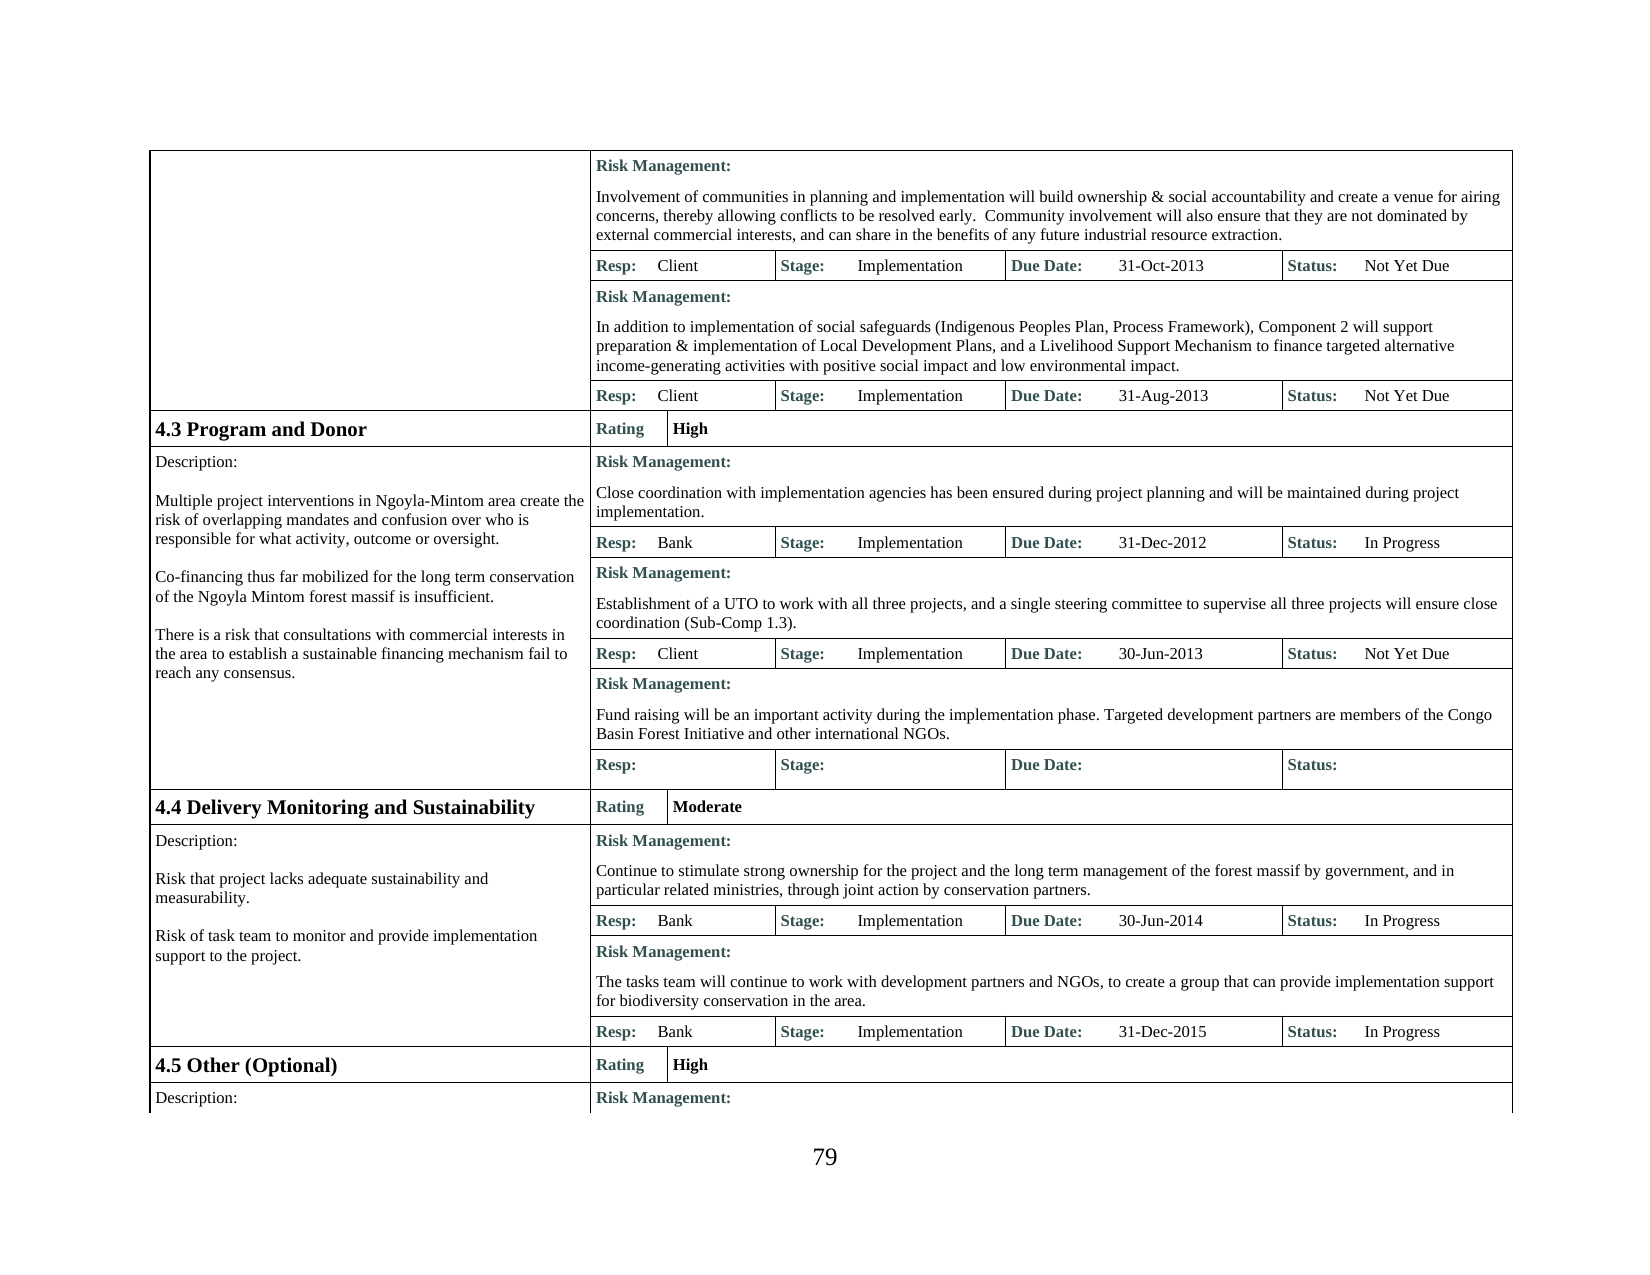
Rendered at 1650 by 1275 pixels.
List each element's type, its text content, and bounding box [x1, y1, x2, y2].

table_cell Risk Management: [591, 936, 1512, 966]
table_cell Fund raising will be an important activity during the implementation phase. Targeted development partners are members of the Congo Basin Forest Initiative and other international NGOs. [591, 699, 1512, 748]
table_cell Description: Multiple project interventions in Ngoyla-Mintom area create the risk of overlapping mandates and confusion over who is responsible for what activity, outcome or oversight. Co-financing thus far mobilized for the long term conservation of the Ngoyla Mintom forest massif is insufficient. There is a risk that consultations with commercial interests in the area to establish a sustainable financing mechanism fail to reach any consensus. [151, 447, 590, 789]
table_cell Due Date: [1006, 639, 1113, 668]
table_cell Client [652, 251, 775, 280]
table_cell Risk Management: [591, 669, 1512, 699]
table_cell Resp: [591, 251, 652, 280]
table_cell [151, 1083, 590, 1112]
table_cell Stage: [776, 906, 852, 935]
table_cell 30-Jun-2014 [1113, 906, 1282, 935]
table_cell In Progress [1359, 906, 1512, 935]
table_cell Risk Management: [591, 281, 1512, 311]
table_cell Moderate [668, 790, 1512, 824]
table_cell Not Yet Due [1359, 381, 1512, 410]
table_cell In addition to implementation of social safeguards (Indigenous Peoples Plan, Process Framework), Component 2 will support preparation & implementation of Local Development Plans, and a Livelihood Support Mechanism to finance targeted alternative income-generating activities with positive social impact and low environmental impact. [591, 311, 1512, 380]
table_cell Implementation [852, 251, 1005, 280]
table_cell Implementation [852, 639, 1005, 668]
table_cell 4.5 Other (Optional) [151, 1047, 590, 1082]
table_cell Resp: [591, 639, 652, 668]
table_cell 31-Oct-2013 [1113, 251, 1282, 280]
table_cell Stage: [776, 750, 852, 789]
table_cell Implementation [852, 1017, 1005, 1046]
table_cell Due Date: [1006, 381, 1113, 410]
table_cell Continue to stimulate strong ownership for the project and the long term management of the forest massif by government, and in particular related ministries, through joint action by conservation partners. [591, 855, 1512, 904]
table_cell Client [652, 639, 775, 668]
table_cell Due Date: [1006, 750, 1113, 789]
table_cell Status: [1283, 906, 1359, 935]
table_cell Due Date: [1006, 1017, 1113, 1046]
table_cell [1113, 750, 1282, 789]
table_cell [1359, 750, 1512, 789]
table_cell 30-Jun-2013 [1113, 639, 1282, 668]
table_cell Rating [591, 411, 667, 446]
table_cell Stage: [776, 1017, 852, 1046]
table_cell 4.3 Program and Donor [151, 411, 590, 446]
table_cell Bank [652, 527, 775, 557]
table_cell Status: [1283, 381, 1359, 410]
table_cell Status: [1283, 527, 1359, 557]
table_cell Resp: [591, 906, 652, 935]
table_cell Involvement of communities in planning and implementation will build ownership & social accountability and create a venue for airing concerns, thereby allowing conflicts to be resolved early. Community involvement will also ensure that they are not dominated by external commercial interests, and can share in the benefits of any future industrial resource extraction. [591, 181, 1512, 249]
table_cell [652, 750, 775, 789]
table_cell Due Date: [1006, 906, 1113, 935]
table_cell Status: [1283, 639, 1359, 668]
table_cell Implementation [852, 381, 1005, 410]
table_cell 31-Dec-2015 [1113, 1017, 1282, 1046]
table_cell High [668, 411, 1512, 446]
table_cell Resp: [591, 527, 652, 557]
table_cell Not Yet Due [1359, 639, 1512, 668]
table_cell Rating [591, 1047, 667, 1082]
table_cell 4.4 Delivery Monitoring and Sustainability [151, 790, 590, 824]
table_cell [852, 750, 1005, 789]
table_cell Not Yet Due [1359, 251, 1512, 280]
table_cell Due Date: [1006, 251, 1113, 280]
table_cell Description: Risk that project lacks adequate sustainability and measurability. Risk of task team to monitor and provide implementation support to the project. [151, 825, 590, 1046]
table_cell Bank [652, 906, 775, 935]
table_cell Due Date: [1006, 527, 1113, 557]
table_cell High [668, 1047, 1512, 1082]
table_cell Status: [1283, 750, 1359, 789]
table_cell Status: [1283, 1017, 1359, 1046]
table_cell Stage: [776, 381, 852, 410]
table_cell Resp: [591, 1017, 652, 1046]
table_cell Close coordination with implementation agencies has been ensured during project planning and will be maintained during project implementation. [591, 477, 1512, 526]
table_cell Client [652, 381, 775, 410]
table_cell 31-Aug-2013 [1113, 381, 1282, 410]
table_cell Risk Management: [591, 825, 1512, 855]
table_cell Risk Management: [591, 447, 1512, 477]
table_cell Rating [591, 790, 667, 824]
table_cell Stage: [776, 639, 852, 668]
table_cell In Progress [1359, 1017, 1512, 1046]
table_cell Resp: [591, 750, 652, 789]
table_cell Implementation [852, 906, 1005, 935]
table_cell Risk Management: [591, 558, 1512, 588]
table_cell Implementation [852, 527, 1005, 557]
table_cell Risk Management: [591, 1083, 1512, 1112]
table_cell Stage: [776, 251, 852, 280]
table_cell 31-Dec-2012 [1113, 527, 1282, 557]
table_cell The tasks team will continue to work with development partners and NGOs, to create a group that can provide implementation support for biodiversity conservation in the area. [591, 966, 1512, 1016]
table_cell Stage: [776, 527, 852, 557]
table_cell Status: [1283, 251, 1359, 280]
table_cell Bank [652, 1017, 775, 1046]
table_cell In Progress [1359, 527, 1512, 557]
table_cell Risk Management: [591, 151, 1512, 181]
table_cell Resp: [591, 381, 652, 410]
table_cell Establishment of a UTO to work with all three projects, and a single steering committee to supervise all three projects will ensure close coordination (Sub-Comp 1.3). [591, 588, 1512, 637]
